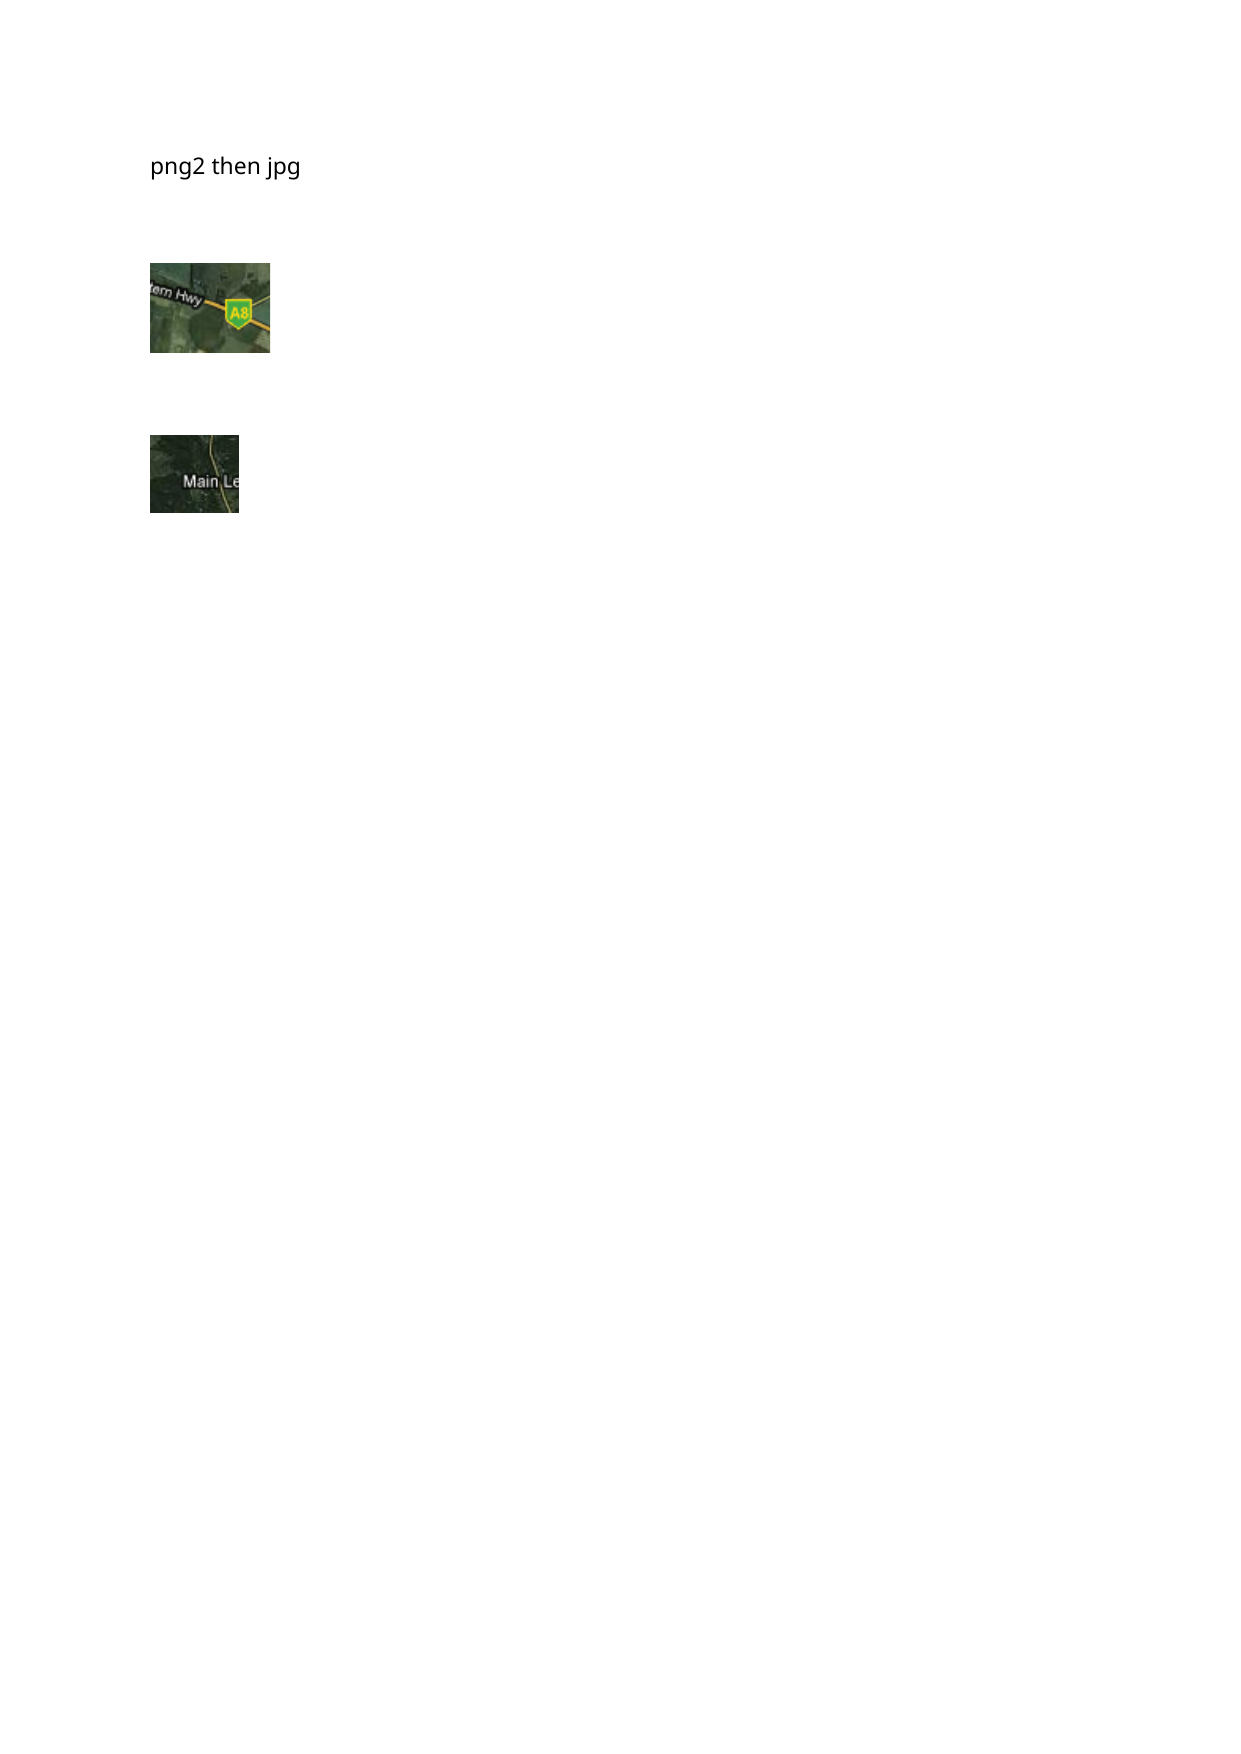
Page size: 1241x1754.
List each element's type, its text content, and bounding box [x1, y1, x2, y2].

text png2 then jpg [150, 150, 1090, 181]
picture [150, 435, 239, 513]
picture [150, 263, 271, 353]
